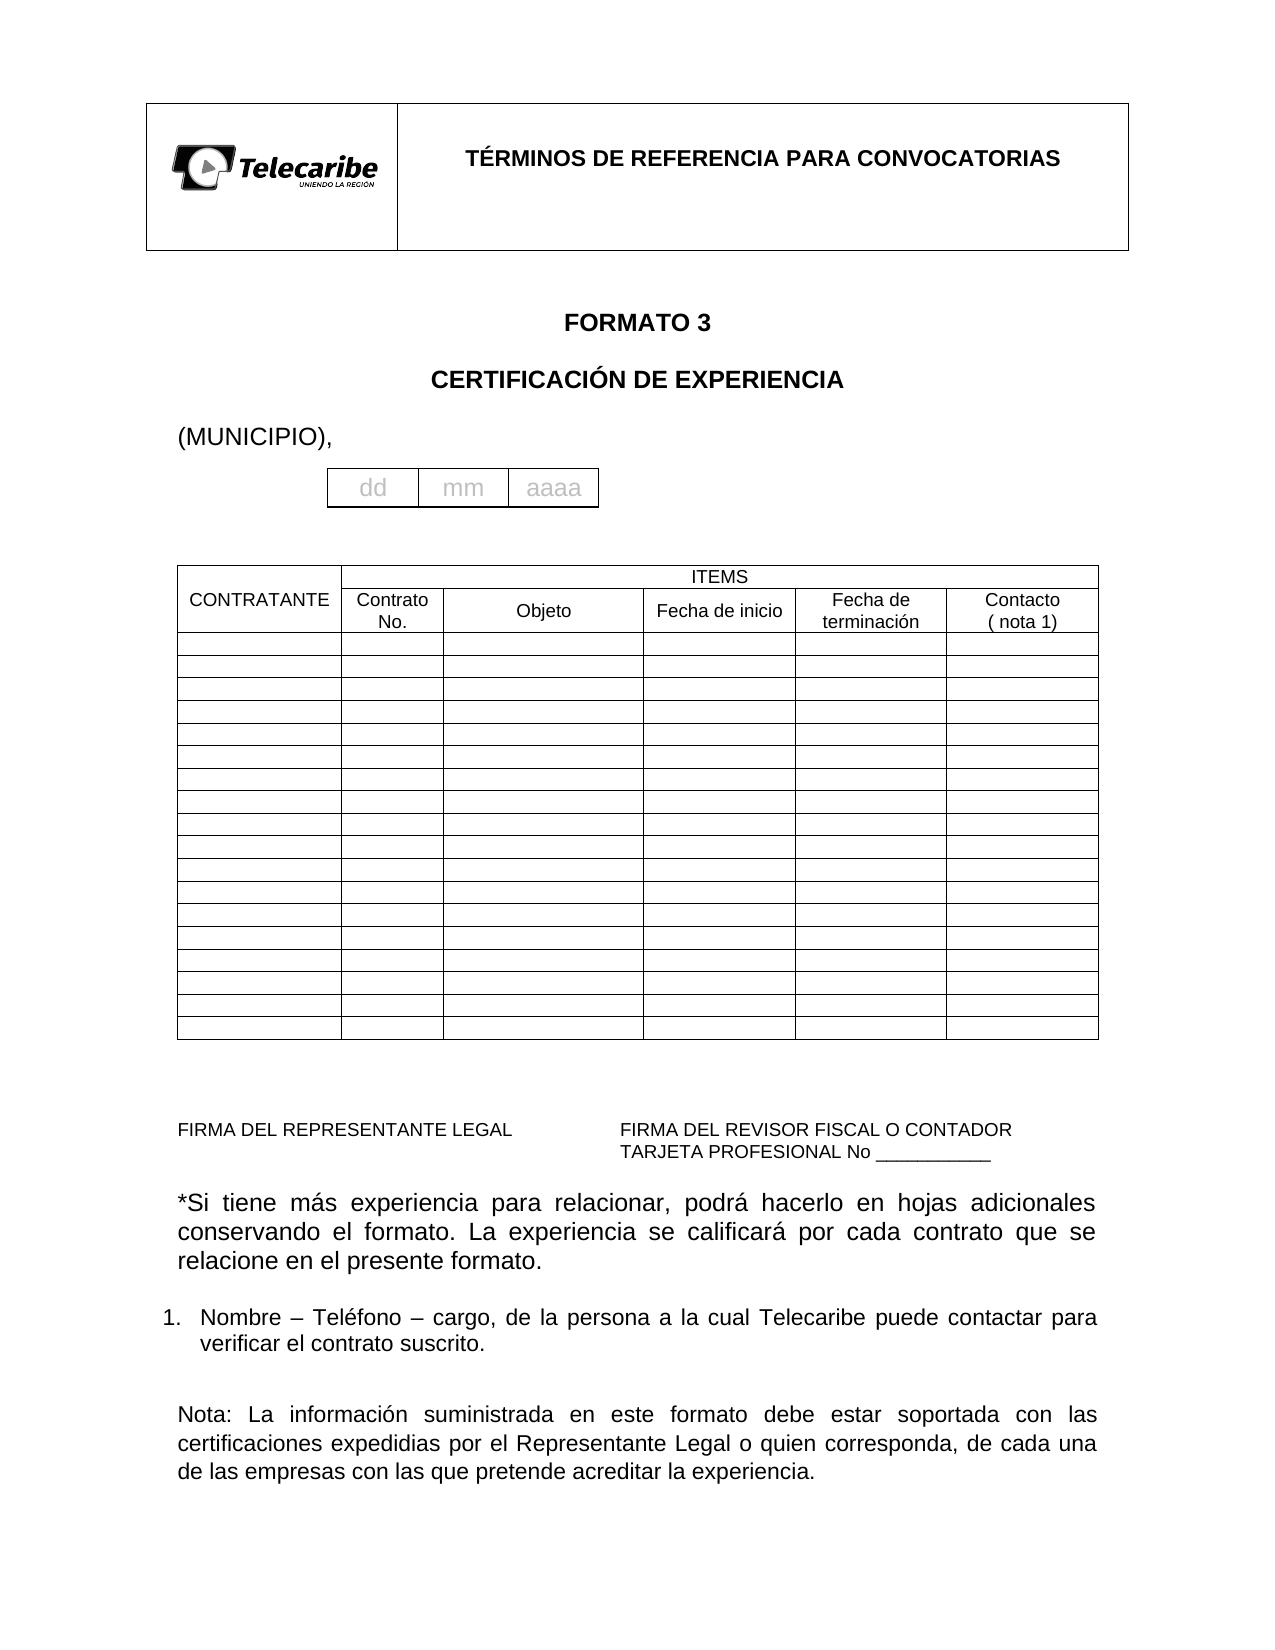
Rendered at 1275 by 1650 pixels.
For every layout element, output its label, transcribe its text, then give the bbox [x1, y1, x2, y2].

table_cell [342, 904, 443, 926]
table_cell [178, 746, 341, 768]
table_cell [178, 904, 341, 926]
table_cell [796, 836, 946, 858]
table_cell [342, 950, 443, 971]
list Nombre – Teléfono – cargo, de la persona a la cual Telecaribe puede contactar para verificar el contrato suscrito. [162, 1303, 1098, 1356]
table_cell [796, 927, 946, 948]
table_cell [796, 656, 946, 677]
table_cell [644, 882, 795, 903]
table_cell [644, 791, 795, 813]
table_cell [947, 814, 1098, 835]
table_cell [947, 656, 1098, 677]
table_cell [178, 882, 341, 903]
table_cell [178, 769, 341, 790]
table_cell [947, 972, 1098, 994]
text FIRMA DEL REPRESENTANTE LEGAL FIRMA DEL REVISOR FISCAL O CONTADOR [177, 1119, 1098, 1141]
table_cell [178, 656, 341, 677]
table_cell [342, 814, 443, 835]
table_cell [796, 814, 946, 835]
table_cell [947, 633, 1098, 654]
table_cell [644, 633, 795, 654]
table_cell [947, 701, 1098, 722]
table_cell [444, 972, 643, 994]
table_cell [444, 836, 643, 858]
table_cell [342, 791, 443, 813]
table_cell [444, 724, 643, 745]
table_cell [644, 950, 795, 971]
table_cell [644, 836, 795, 858]
table_cell [342, 882, 443, 903]
table_cell [444, 701, 643, 722]
table_cell [947, 995, 1098, 1016]
table_cell [947, 1017, 1098, 1039]
table_cell [178, 995, 341, 1016]
text *Si tiene más experiencia para relacionar, podrá hacerlo en hojas adicionales conservando el formato. La experiencia se calificará por cada contrato que se relacione en el presente formato. [177, 1188, 1098, 1275]
table_cell [644, 701, 795, 722]
table_cell [644, 724, 795, 745]
table_cell [644, 972, 795, 994]
table_cell [644, 904, 795, 926]
table_cell [178, 724, 341, 745]
table_cell [947, 791, 1098, 813]
table_cell [178, 791, 341, 813]
table_cell [444, 814, 643, 835]
table_cell [796, 701, 946, 722]
table_cell [178, 814, 341, 835]
table_cell Objeto [444, 589, 643, 632]
table_cell [947, 678, 1098, 700]
table_cell [644, 656, 795, 677]
text CERTIFICACIÓN DE EXPERIENCIA [177, 365, 1098, 394]
table_cell [796, 904, 946, 926]
text TARJETA PROFESIONAL No ___________ [177, 1141, 1098, 1162]
table_header aaaa [509, 469, 598, 506]
table_cell [644, 769, 795, 790]
text (MUNICIPIO), [177, 422, 1098, 451]
table_cell [342, 972, 443, 994]
table_cell [444, 633, 643, 654]
table_cell [178, 678, 341, 700]
table_cell [796, 972, 946, 994]
table_cell [342, 769, 443, 790]
table_cell [178, 701, 341, 722]
table_cell [947, 927, 1098, 948]
table_cell [644, 814, 795, 835]
table_cell [796, 882, 946, 903]
table_cell Fecha de inicio [644, 589, 795, 632]
table_cell [644, 1017, 795, 1039]
table_cell [947, 769, 1098, 790]
table_cell [644, 746, 795, 768]
table_cell [178, 633, 341, 654]
table_cell [444, 950, 643, 971]
table_cell [947, 859, 1098, 881]
table_cell [342, 633, 443, 654]
table_cell [644, 995, 795, 1016]
table_cell [796, 791, 946, 813]
table_cell [947, 724, 1098, 745]
table_cell [342, 656, 443, 677]
table_cell [342, 836, 443, 858]
table_cell [444, 746, 643, 768]
table_cell [178, 950, 341, 971]
table_cell [342, 927, 443, 948]
table_cell [342, 746, 443, 768]
table_cell [947, 882, 1098, 903]
table_cell [178, 972, 341, 994]
table_cell [796, 678, 946, 700]
table_cell [796, 950, 946, 971]
table_cell [796, 1017, 946, 1039]
table_cell [178, 859, 341, 881]
table_cell [444, 995, 643, 1016]
table_header dd [328, 469, 418, 506]
table_cell [178, 1017, 341, 1039]
table_cell [444, 1017, 643, 1039]
table_cell [644, 859, 795, 881]
table_cell [342, 724, 443, 745]
table_cell [342, 995, 443, 1016]
table_cell [444, 769, 643, 790]
table_cell [796, 633, 946, 654]
table_cell [796, 746, 946, 768]
table_cell [444, 678, 643, 700]
table_header CONTRATANTE [178, 566, 341, 632]
table_cell Contacto ( nota 1) [947, 589, 1098, 632]
text FORMATO 3 [177, 308, 1098, 337]
table_cell [444, 927, 643, 948]
table_header mm [419, 469, 508, 506]
table_cell [444, 656, 643, 677]
table_cell [342, 1017, 443, 1039]
table_cell [342, 701, 443, 722]
table_cell [796, 769, 946, 790]
table_cell [796, 859, 946, 881]
table_cell [947, 836, 1098, 858]
table_cell [342, 678, 443, 700]
table_cell [342, 859, 443, 881]
table_cell [178, 836, 341, 858]
table_cell [644, 927, 795, 948]
table_cell [444, 904, 643, 926]
table_cell [947, 950, 1098, 971]
table_cell [947, 904, 1098, 926]
table_cell [178, 927, 341, 948]
picture [170, 142, 384, 193]
table_cell [796, 995, 946, 1016]
table_cell [644, 678, 795, 700]
table_cell Contrato No. [342, 589, 443, 632]
table_cell [444, 791, 643, 813]
table_cell [444, 882, 643, 903]
table_cell [444, 859, 643, 881]
text Nota: La información suministrada en este formato debe estar soportada con las certificaciones expedidias por el Representante Legal o quien corresponda, de cada una de las empresas con las que pretende acreditar la experiencia. [177, 1401, 1098, 1484]
table_header ITEMS [342, 566, 1098, 588]
table_cell Fecha de terminación [796, 589, 946, 632]
table_cell [947, 746, 1098, 768]
table_cell [796, 724, 946, 745]
